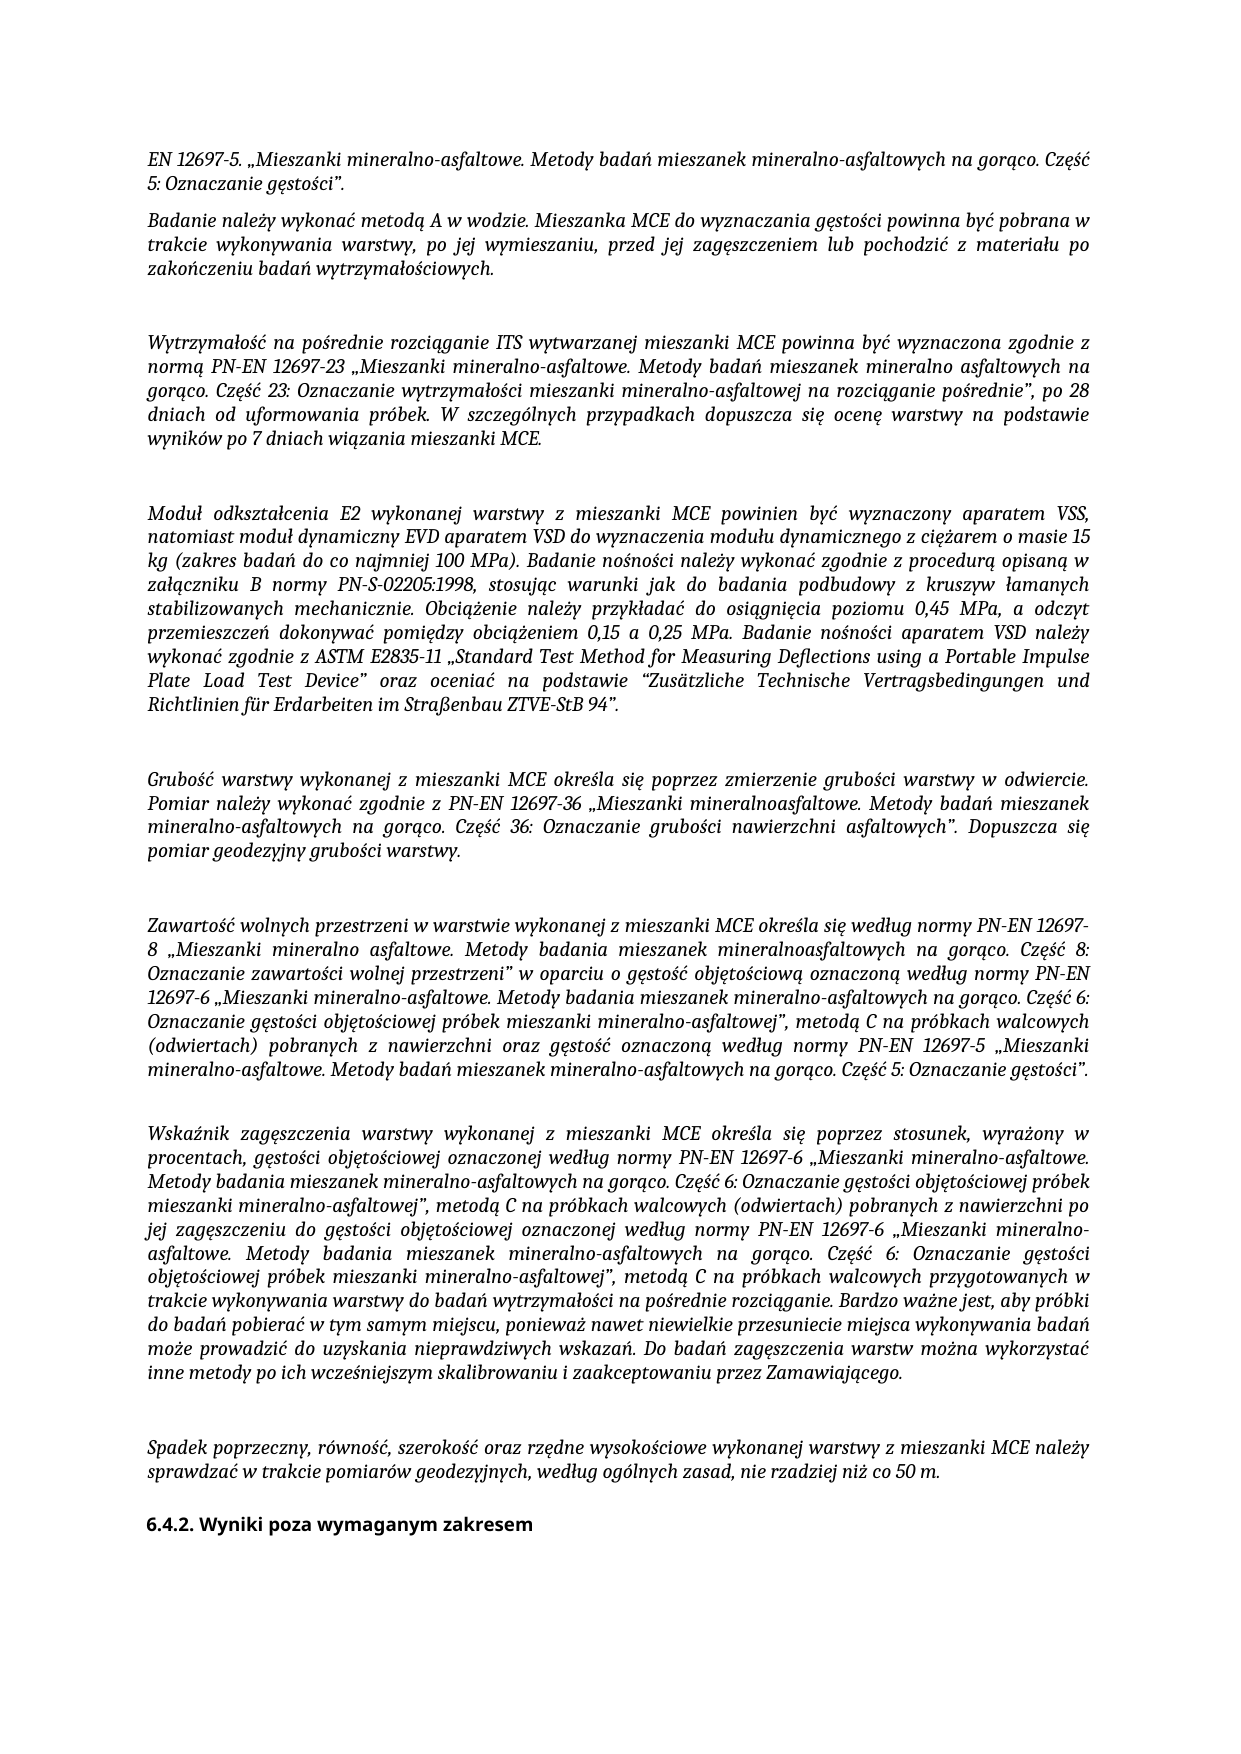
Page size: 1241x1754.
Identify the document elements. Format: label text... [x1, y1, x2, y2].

text Badanie należy wykonać metodą A w wodzie. Mieszanka MCE do wyznaczania gęstości powinna być pobrana w trakcie wykonywania warstwy, po jej wymieszaniu, przed jej zagęszczeniem lub pochodzić z materiału po zakończeniu badań wytrzymałościowych. [147, 208, 1093, 280]
text Spadek poprzeczny, równość, szerokość oraz rzędne wysokościowe wykonanej warstwy z mieszanki MCE należy sprawdzać w trakcie pomiarów geodezyjnych, według ogólnych zasad, nie rzadziej niż co 50 m. [147, 1435, 1093, 1483]
text Wskaźnik zagęszczenia warstwy wykonanej z mieszanki MCE określa się poprzez stosunek, wyrażony w procentach, gęstości objętościowej oznaczonej według normy PN-EN 12697-6 „Mieszanki mineralno-asfaltowe. Metody badania mieszanek mineralno-asfaltowych na gorąco. Część 6: Oznaczanie gęstości objętościowej próbek mieszanki mineralno-asfaltowej”, metodą C na próbkach walcowych (odwiertach) pobranych z nawierzchni po jej zagęszczeniu do gęstości objętościowej oznaczonej według normy PN-EN 12697-6 „Mieszanki mineralno-asfaltowe. Metody badania mieszanek mineralno-asfaltowych na gorąco. Część 6: Oznaczanie gęstości objętościowej próbek mieszanki mineralno-asfaltowej”, metodą C na próbkach walcowych przygotowanych w trakcie wykonywania warstwy do badań wytrzymałości na pośrednie rozciąganie. Bardzo ważne jest, aby próbki do badań pobierać w tym samym miejscu, ponieważ nawet niewielkie przesuniecie miejsca wykonywania badań może prowadzić do uzyskania nieprawdziwych wskazań. Do badań zagęszczenia warstw można wykorzystać inne metody po ich wcześniejszym skalibrowaniu i zaakceptowaniu przez Zamawiającego. [147, 1121, 1093, 1385]
text Wytrzymałość na pośrednie rozciąganie ITS wytwarzanej mieszanki MCE powinna być wyznaczona zgodnie z normą PN-EN 12697-23 „Mieszanki mineralno-asfaltowe. Metody badań mieszanek mineralno asfaltowych na gorąco. Część 23: Oznaczanie wytrzymałości mieszanki mineralno-asfaltowej na rozciąganie pośrednie”, po 28 dniach od uformowania próbek. W szczególnych przypadkach dopuszcza się ocenę warstwy na podstawie wyników po 7 dniach wiązania mieszanki MCE. [147, 331, 1093, 451]
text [147, 148, 1093, 196]
text Grubość warstwy wykonanej z mieszanki MCE określa się poprzez zmierzenie grubości warstwy w odwiercie. Pomiar należy wykonać zgodnie z PN-EN 12697-36 „Mieszanki mineralnoasfaltowe. Metody badań mieszanek mineralno-asfaltowych na gorąco. Część 36: Oznaczanie grubości nawierzchni asfaltowych”. Dopuszcza się pomiar geodezyjny grubości warstwy. [147, 767, 1093, 863]
subtitle 6.4.2. Wyniki poza wymaganym zakresem [146, 1511, 1093, 1536]
text Zawartość wolnych przestrzeni w warstwie wykonanej z mieszanki MCE określa się według normy PN-EN 12697-8 „Mieszanki mineralno asfaltowe. Metody badania mieszanek mineralnoasfaltowych na gorąco. Część 8: Oznaczanie zawartości wolnej przestrzeni” w oparciu o gęstość objętościową oznaczoną według normy PN-EN 12697-6 „Mieszanki mineralno-asfaltowe. Metody badania mieszanek mineralno-asfaltowych na gorąco. Część 6: Oznaczanie gęstości objętościowej próbek mieszanki mineralno-asfaltowej”, metodą C na próbkach walcowych (odwiertach) pobranych z nawierzchni oraz gęstość oznaczoną według normy PN-EN 12697-5 „Mieszanki mineralno-asfaltowe. Metody badań mieszanek mineralno-asfaltowych na gorąco. Część 5: Oznaczanie gęstości”. [147, 914, 1093, 1081]
text Moduł odkształcenia E2 wykonanej warstwy z mieszanki MCE powinien być wyznaczony aparatem VSS, natomiast moduł dynamiczny EVD aparatem VSD do wyznaczenia modułu dynamicznego z ciężarem o masie 15 kg (zakres badań do co najmniej 100 MPa). Badanie nośności należy wykonać zgodnie z procedurą opisaną w załączniku B normy PN-S-02205:1998, stosując warunki jak do badania podbudowy z kruszyw łamanych stabilizowanych mechanicznie. Obciążenie należy przykładać do osiągnięcia poziomu 0,45 MPa, a odczyt przemieszczeń dokonywać pomiędzy obciążeniem 0,15 a 0,25 MPa. Badanie nośności aparatem VSD należy wykonać zgodnie z ASTM E2835-11 „Standard Test Method for Measuring Deflections using a Portable Impulse Plate Load Test Device” oraz oceniać na podstawie “Zusätzliche Technische Vertragsbedingungen und Richtlinien für Erdarbeiten im Straßenbau ZTVE-StB 94”. [147, 501, 1093, 717]
